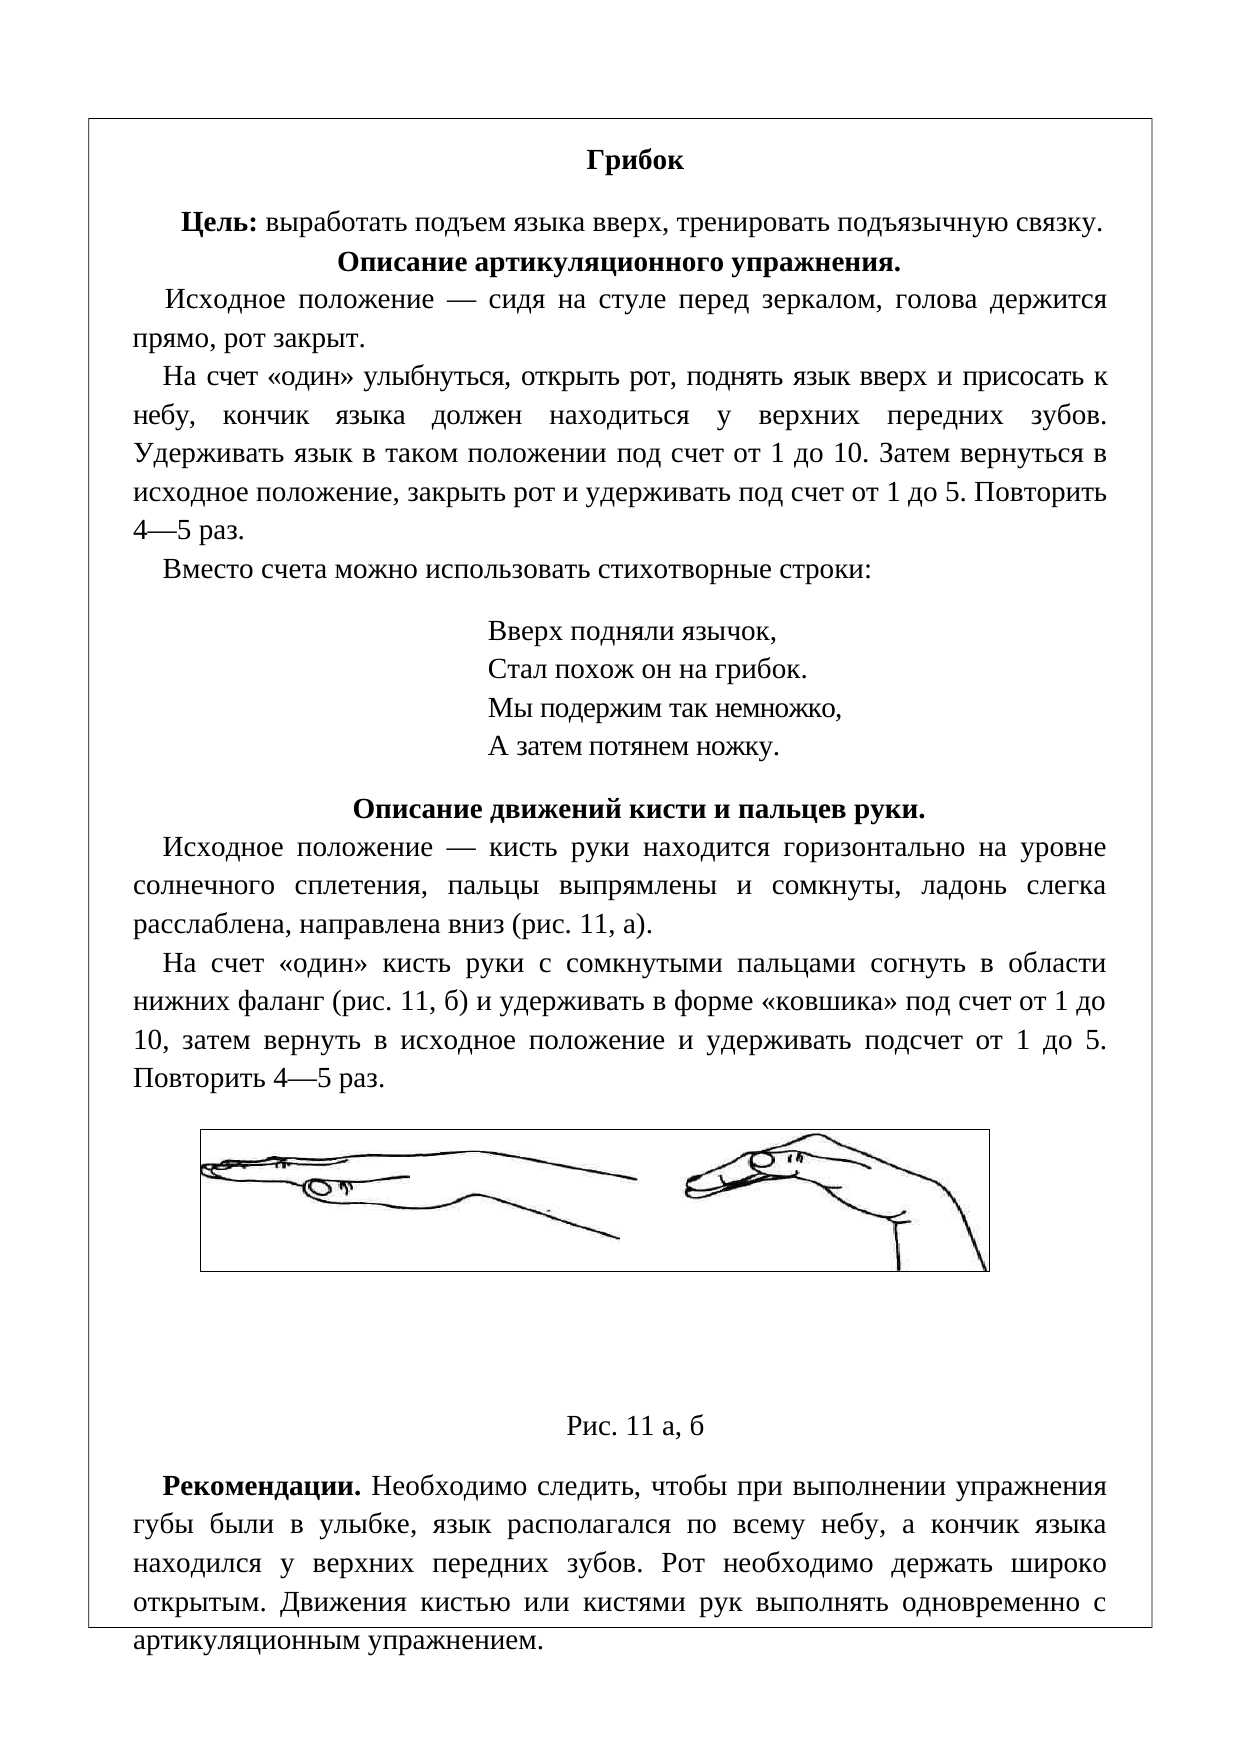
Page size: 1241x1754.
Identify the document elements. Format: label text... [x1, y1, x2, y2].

text Вместо счета можно использовать стихотворные строки: [162, 551, 1180, 585]
text Цель: выработать подъем языка вверх, тренировать подъязычную связку. [181, 204, 1180, 238]
text Исходное положение — сидя на стуле перед зеркалом, голова держится прямо, рот закрыт. [132, 281, 1108, 353]
text На счет «один» улыбнуться, открыть рот, поднять язык вверх и присосать к небу, кончик языка должен находиться у верхних передних зубов. Удерживать язык в таком положении под счет от 1 до 10. Затем вернуться в исходное положение, закрыть рот и удерживать под счет от 1 до 5. Повторить 4—5 раз. [133, 358, 1108, 546]
picture [201, 1130, 989, 1271]
subtitle Описание движений кисти и пальцев руки. [352, 791, 1180, 825]
subtitle Грибок [91, 142, 1180, 176]
text Рис. 11 а, б [90, 1408, 1180, 1441]
text На счет «один» кисть руки с сомкнутыми пальцами согнуть в области нижних фаланг (рис. 11, б) и удерживать в форме «ковшика» под счет от 1 до 10, затем вернуть в исходное положение и удерживать подсчет от 1 до 5. Повторить 4—5 раз. [133, 945, 1108, 1094]
text Рекомендации. Необходимо следить, чтобы при выполнении упражнения губы были в улыбке, язык располагался по всему небу, а кончик языка находился у верхних передних зубов. Рот необходимо держать широко открытым. Движения кистью или кистями рук выполнять одновременно с артикуляционным упражнением. [133, 1468, 1108, 1656]
text Мы подержим так немножко, А затем потянем ножку. [488, 690, 852, 761]
text Исходное положение — кисть руки находится горизонтально на уровне солнечного сплетения, пальцы выпрямлены и сомкнуты, ладонь слегка расслаблена, направлена вниз (рис. 11, а). [133, 829, 1108, 939]
text Вверх подняли язычок, Стал похож он на грибок. [488, 613, 809, 685]
subtitle Описание артикуляционного упражнения. [337, 244, 1180, 277]
